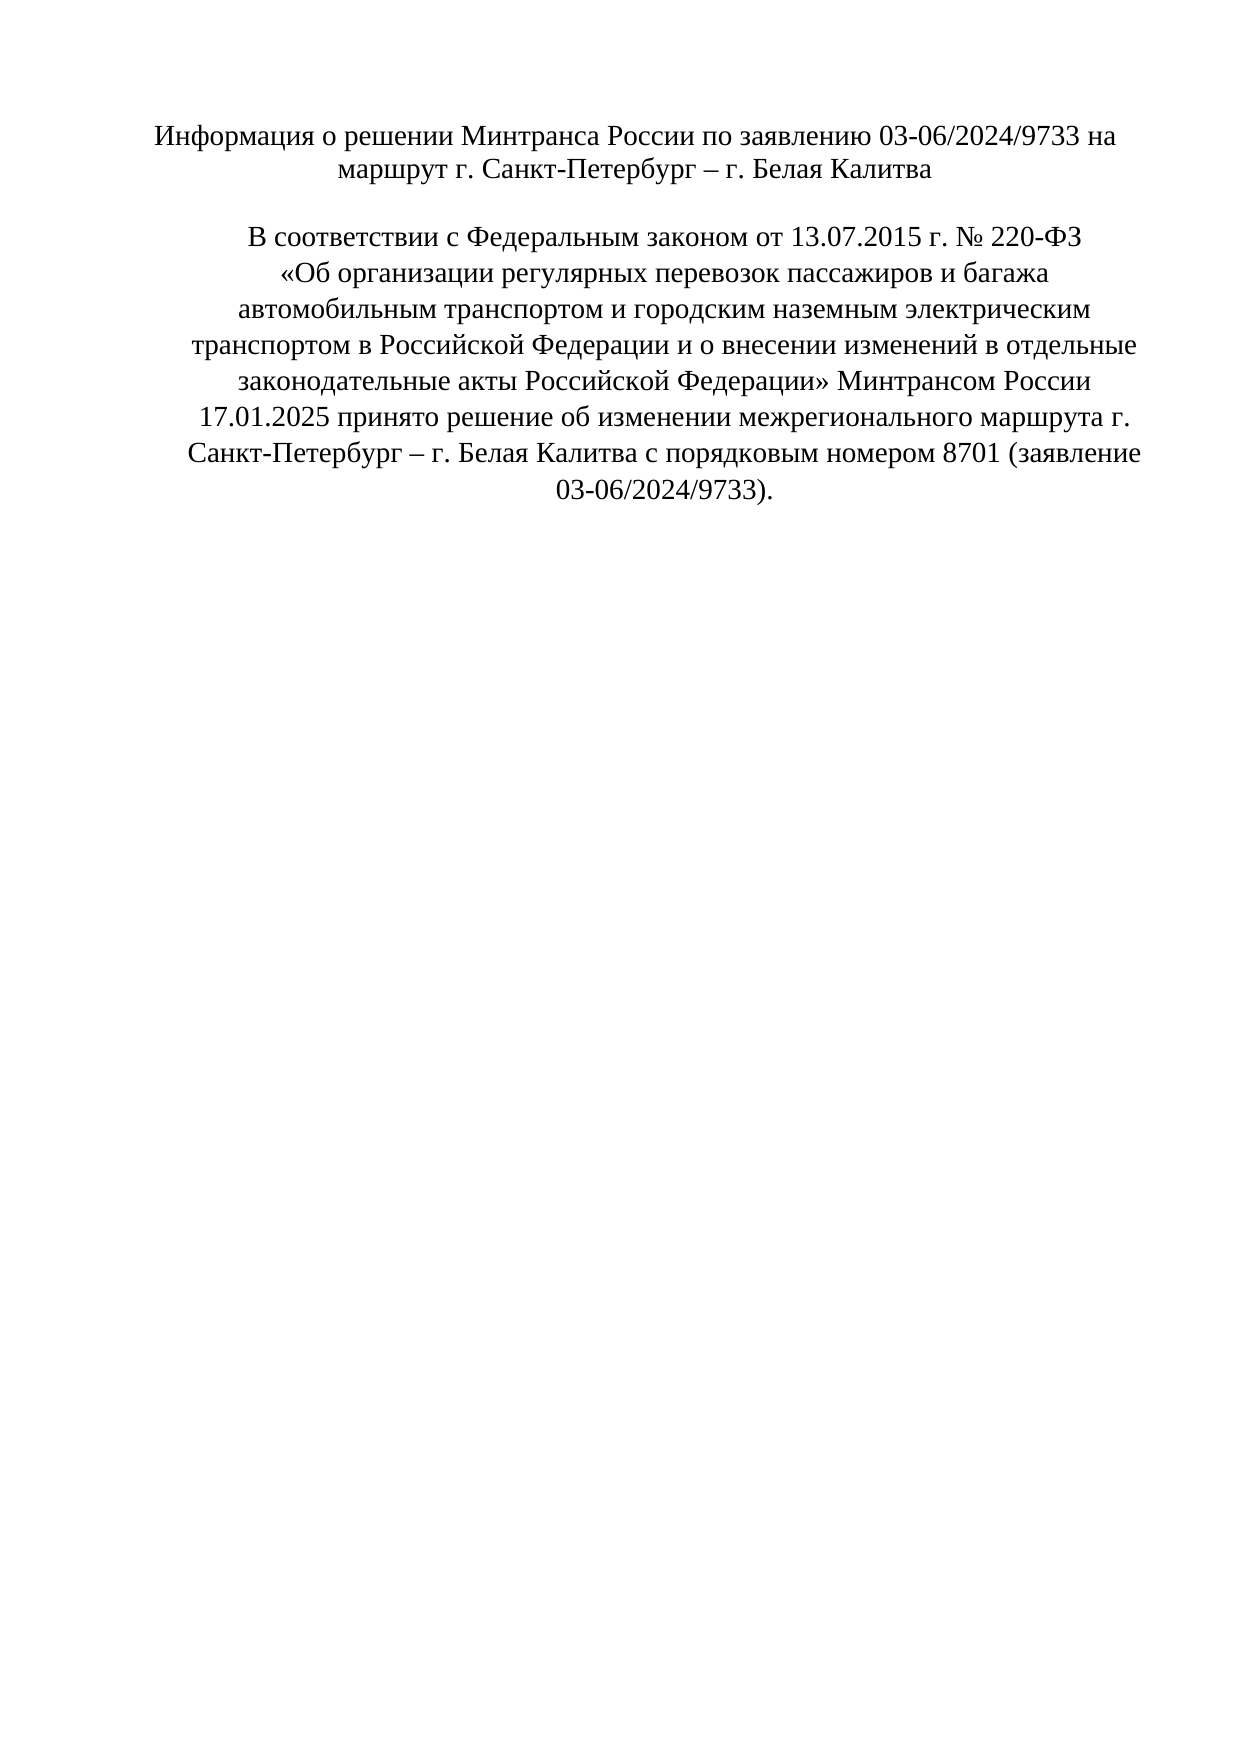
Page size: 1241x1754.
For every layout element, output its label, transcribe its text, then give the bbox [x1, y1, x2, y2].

text Информация о решении Минтранса России по заявлению 03-06/2024/9733 на маршрут г. Санкт-Петербург – г. Белая Калитва [118, 118, 1152, 185]
text В соответствии с Федеральным законом от 13.07.2015 г. № 220-ФЗ «Об организации регулярных перевозок пассажиров и багажа автомобильным транспортом и городским наземным электрическим транспортом в Российской Федерации и о внесении изменений в отдельные законодательные акты Российской Федерации» Минтрансом России 17.01.2025 принято решение об изменении межрегионального маршрута г. Санкт-Петербург – г. Белая Калитва с порядковым номером 8701 (заявление 03-06/2024/9733). [177, 219, 1152, 505]
